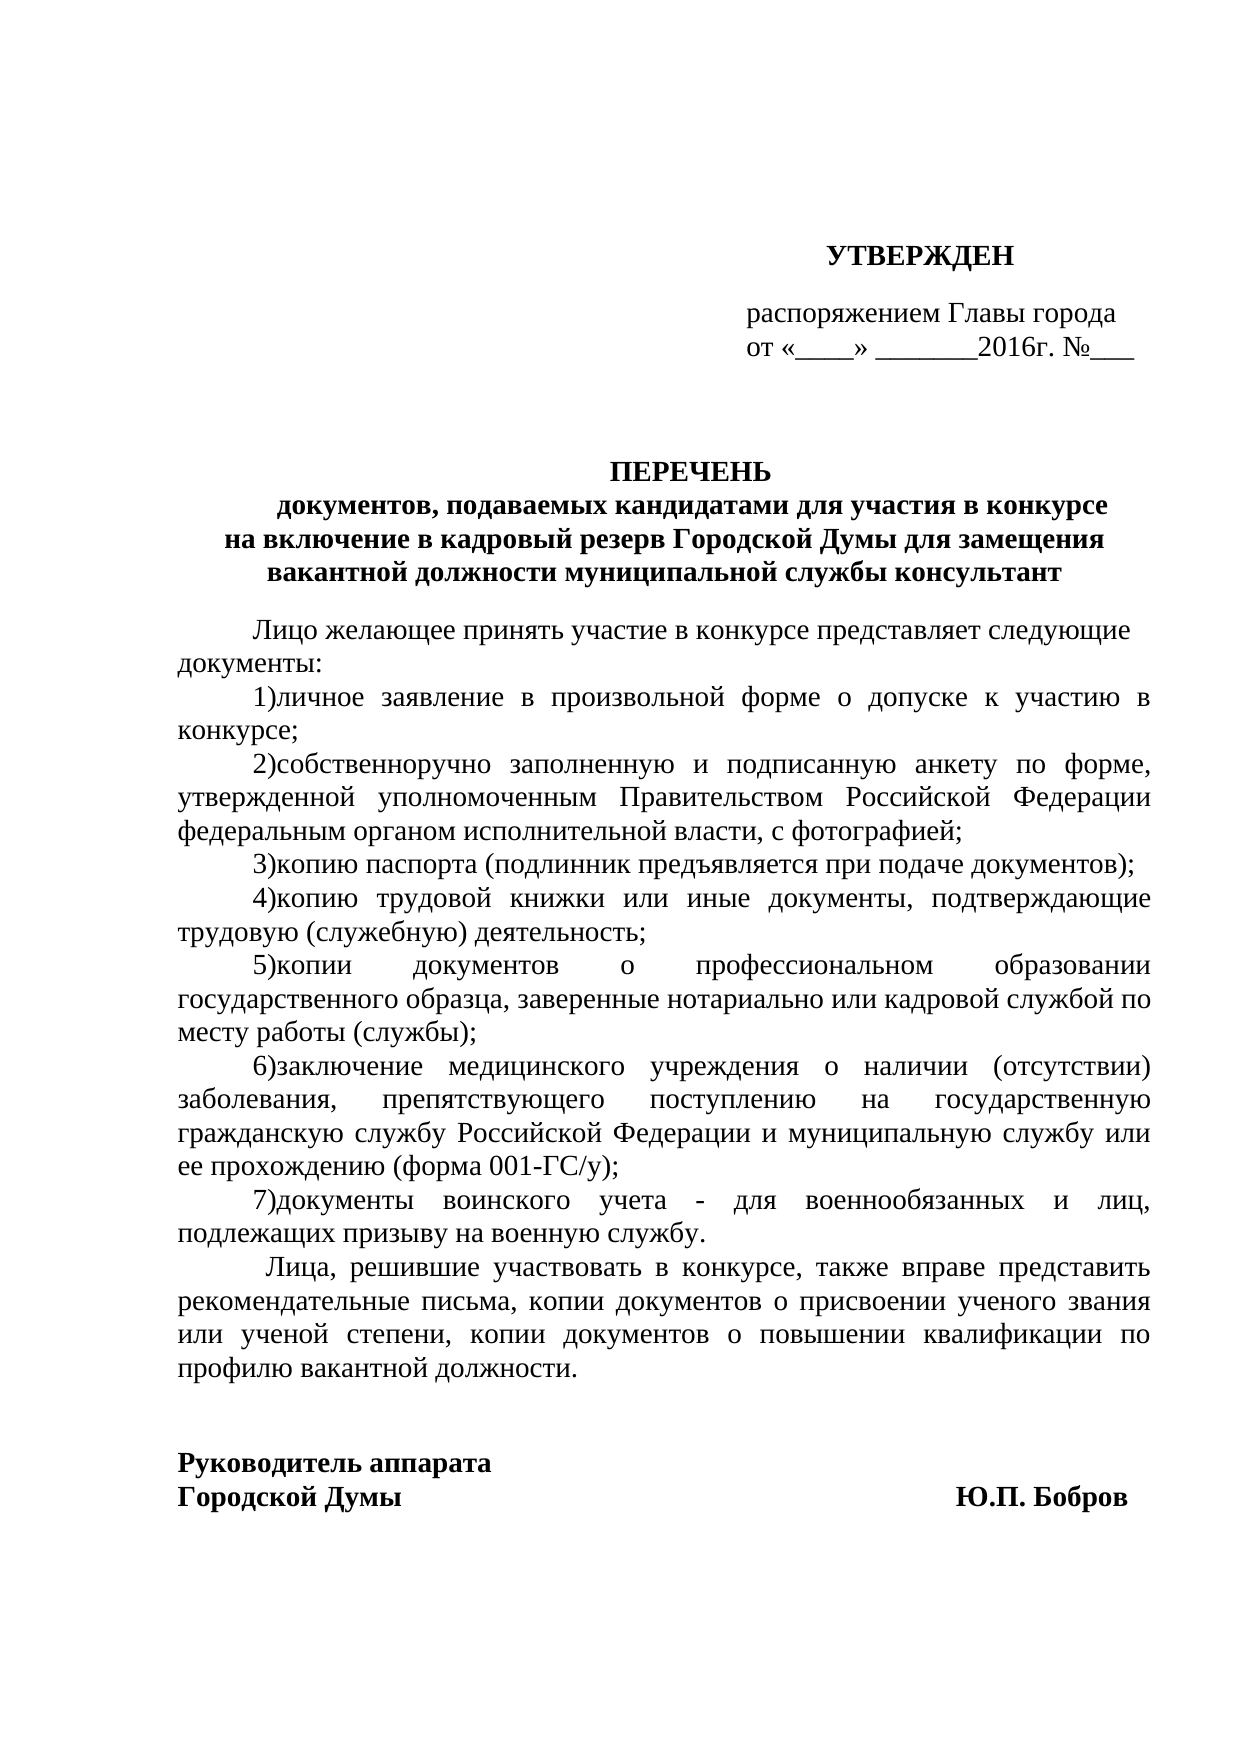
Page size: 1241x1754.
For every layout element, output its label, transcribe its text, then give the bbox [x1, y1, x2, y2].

text Лица, решившие участвовать в конкурсе, также вправе представить рекомендательные письма, копии документов о присвоении ученого звания или ученой степени, копии документов о повышении квалификации по профилю вакантной должности. [177, 1249, 1152, 1383]
text 1)личное заявление в произвольной форме о допуске к участию в конкурсе; [177, 679, 1152, 746]
text Городской Думы Ю.П. Бобров [177, 1479, 1152, 1513]
text 3)копию паспорта (подлинник предъявляется при подаче документов); [177, 847, 1152, 880]
text ПЕРЕЧЕНЬ [177, 454, 1152, 487]
text документов, подаваемых кандидатами для участия в конкурсе на включение в кадровый резерв Городской Думы для замещения вакантной должности муниципальной службы консультант [177, 487, 1152, 588]
text 4)копию трудовой книжки или иные документы, подтверждающие трудовую (служебную) деятельность; [177, 880, 1152, 947]
text УТВЕРЖДЕН [767, 238, 1152, 271]
text распоряжением Главы города [177, 296, 1152, 329]
text от «____» _______2016г. №___ [177, 329, 1152, 363]
text 5)копии документов о профессиональном образовании государственного образца, заверенные нотариально или кадровой службой по месту работы (службы); [177, 947, 1152, 1048]
text Руководитель аппарата [177, 1446, 1152, 1479]
text 2)собственноручно заполненную и подписанную анкету по форме, утвержденной уполномоченным Правительством Российской Федерации федеральным органом исполнительной власти, с фотографией; [177, 746, 1152, 847]
text Лицо желающее принять участие в конкурсе представляет следующие документы: [177, 612, 1152, 679]
text 7)документы воинского учета - для военнообязанных и лиц, подлежащих призыву на военную службу. [177, 1182, 1152, 1249]
text 6)заключение медицинского учреждения о наличии (отсутствии) заболевания, препятствующего поступлению на государственную гражданскую службу Российской Федерации и муниципальную службу или ее прохождению (форма 001-ГС/у); [177, 1048, 1152, 1182]
